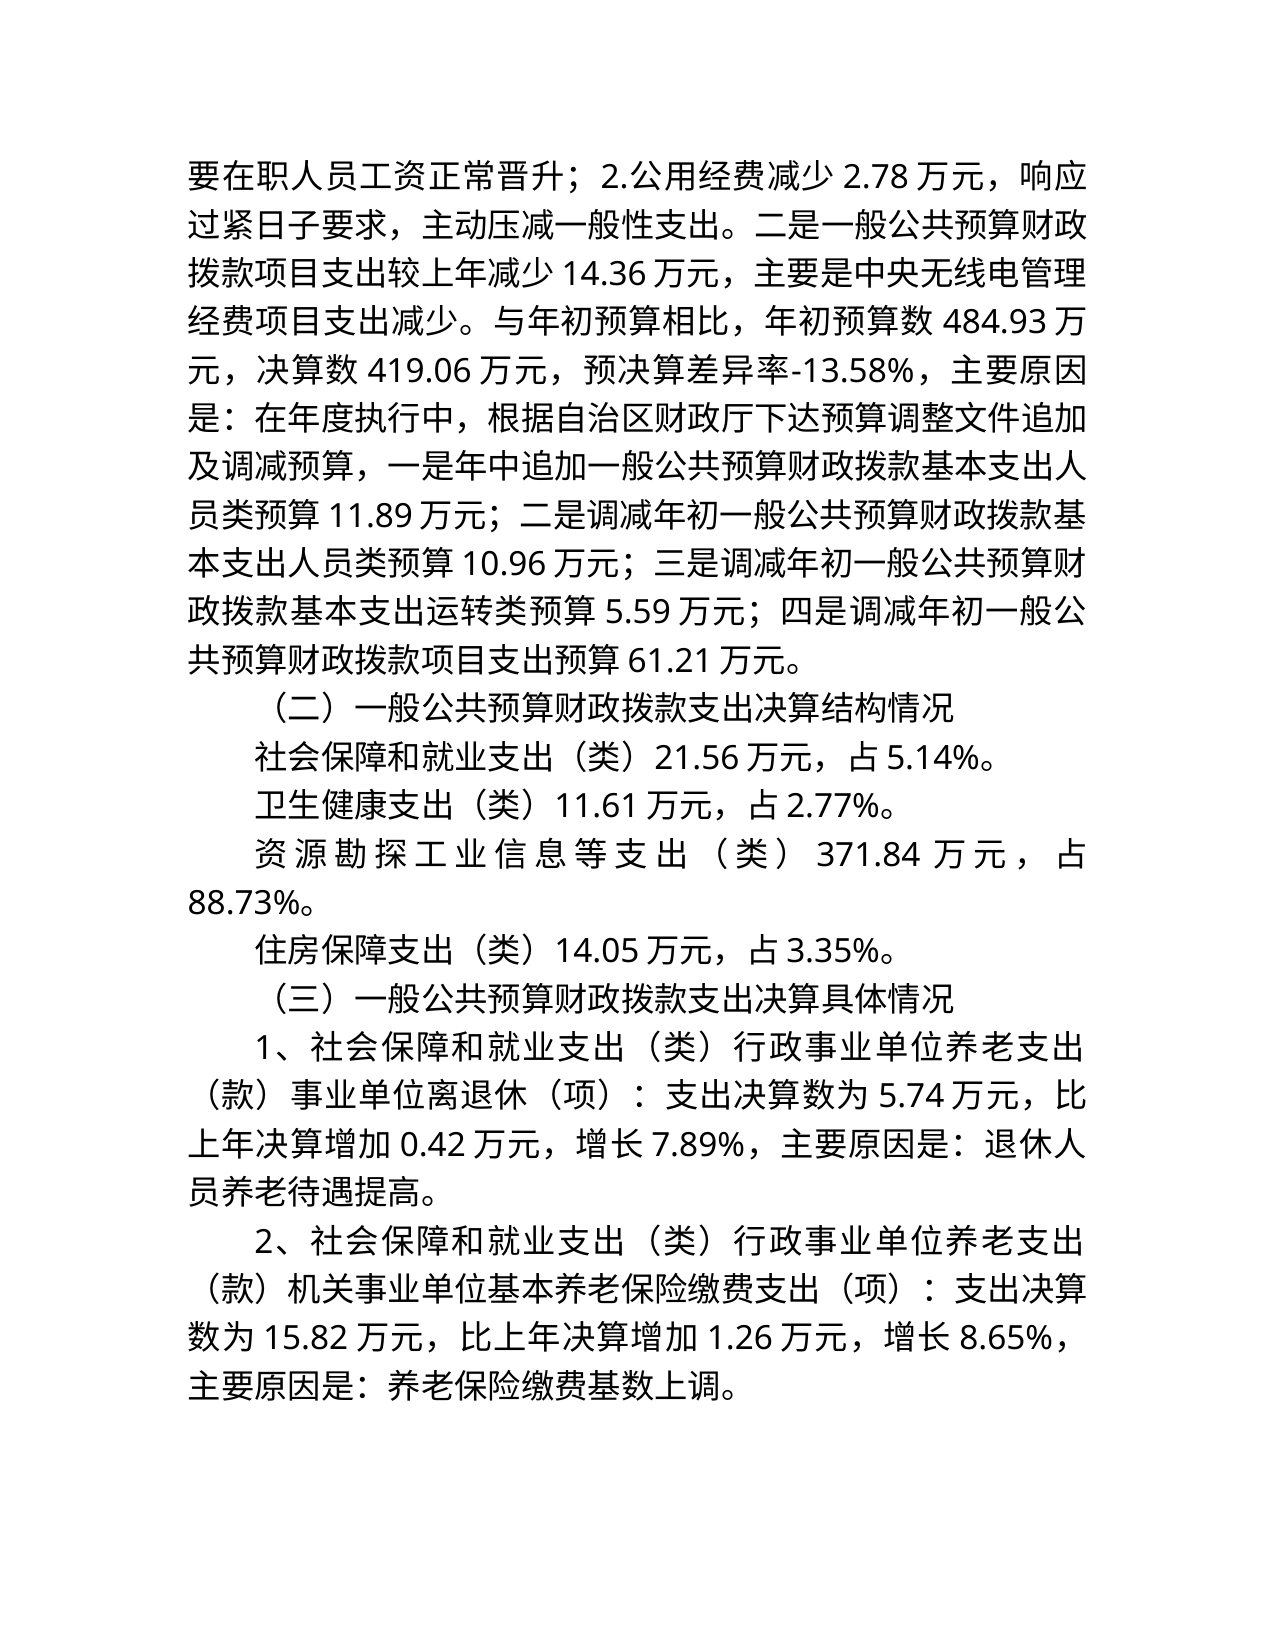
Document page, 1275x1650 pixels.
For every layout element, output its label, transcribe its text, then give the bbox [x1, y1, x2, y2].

text 资源勘探工业信息等支出（类）371.84万元，占88.73%。 [187, 827, 1087, 924]
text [187, 150, 1087, 682]
text 卫生健康支出（类）11.61万元，占2.77%。 [187, 779, 1087, 827]
text 住房保障支出（类）14.05万元，占3.35%。 [187, 924, 1087, 973]
text （三）一般公共预算财政拨款支出决算具体情况 [187, 973, 1087, 1021]
text （二）一般公共预算财政拨款支出决算结构情况 [187, 682, 1087, 730]
text 2、社会保障和就业支出（类）行政事业单位养老支出（款）机关事业单位基本养老保险缴费支出（项）：支出决算数为15.82万元，比上年决算增加1.26万元，增长8.65%，主要原因是：养老保险缴费基数上调。 [187, 1214, 1087, 1408]
text 1、社会保障和就业支出（类）行政事业单位养老支出（款）事业单位离退休（项）：支出决算数为5.74万元，比上年决算增加0.42万元，增长7.89%，主要原因是：退休人员养老待遇提高。 [187, 1021, 1087, 1214]
text 社会保障和就业支出（类）21.56万元，占5.14%。 [187, 730, 1087, 779]
